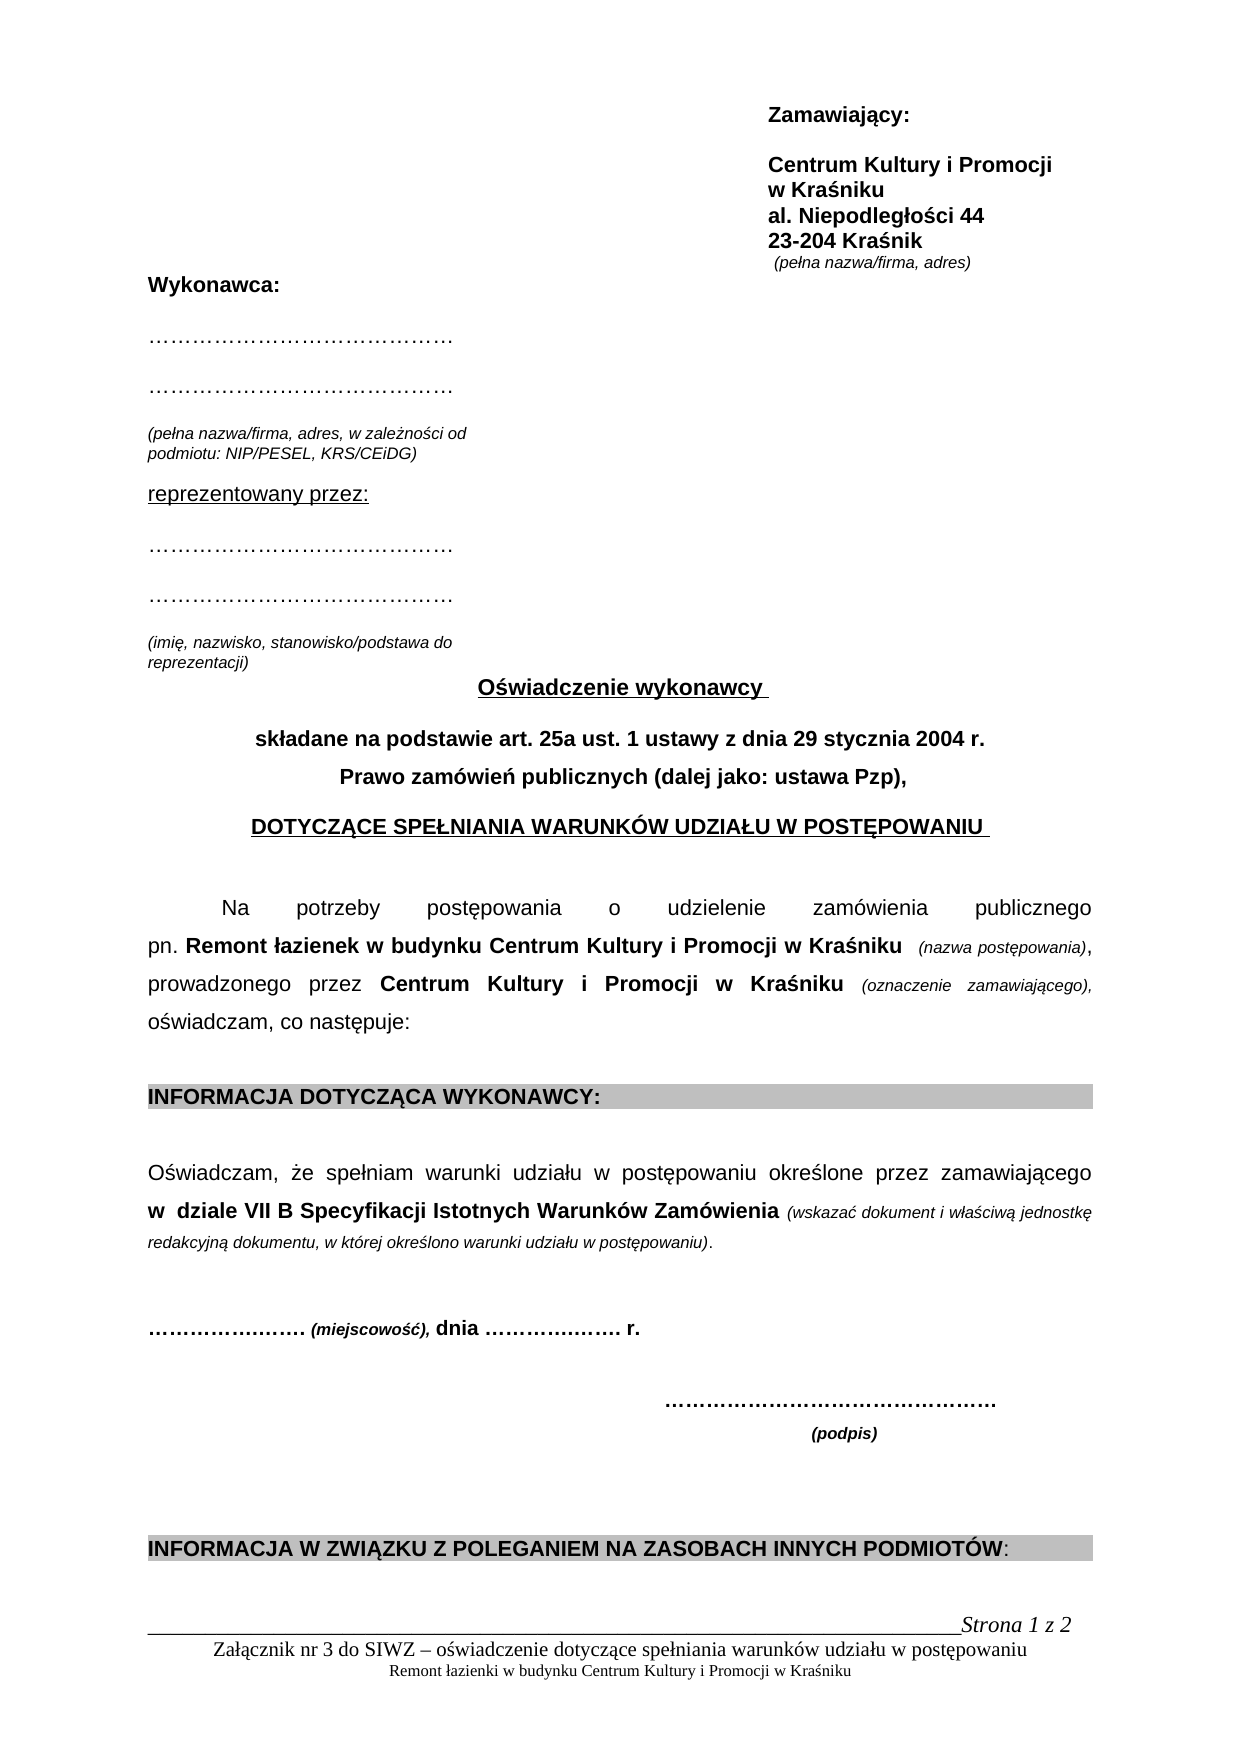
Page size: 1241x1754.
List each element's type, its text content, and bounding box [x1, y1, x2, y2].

text al. Niepodległości 44 [768, 203, 1093, 228]
text ………………………………………… [148, 1387, 1093, 1411]
text Zamawiający: [694, 102, 1093, 127]
text ………………………………………………………………………… [148, 532, 472, 607]
text składane na podstawie art. 25a ust. 1 ustawy z dnia 29 stycznia 2004 r. [148, 726, 1093, 751]
text (pełna nazwa/firma, adres) [768, 253, 1093, 272]
text 23-204 Kraśnik [768, 228, 1093, 253]
text DOTYCZĄCE SPEŁNIANIA WARUNKÓW UDZIAŁU W POSTĘPOWANIU [148, 814, 1093, 881]
text Na potrzeby postępowania o udzielenie zamówienia publicznego pn. Remont łazienek w budynku Centrum Kultury i Promocji w Kraśniku (nazwa postępowania), prowadzonego przez Centrum Kultury i Promocji w Kraśniku (oznaczenie zamawiającego), oświadczam, co następuje: [148, 895, 1093, 1034]
text INFORMACJA W ZWIĄZKU Z POLEGANIEM NA ZASOBACH INNYCH PODMIOTÓW: [148, 1535, 1093, 1561]
text Centrum Kultury i Promocji w Kraśniku [768, 152, 1093, 203]
text Wykonawca: [148, 272, 1093, 297]
text Oświadczam, że spełniam warunki udziału w postępowaniu określone przez zamawiającego w dziale VII B Specyfikacji Istotnych Warunków Zamówienia (wskazać dokument i właściwą jednostkę redakcyjną dokumentu, w której określono warunki udziału w postępowaniu). [148, 1160, 1093, 1252]
text (pełna nazwa/firma, adres, w zależności od podmiotu: NIP/PESEL, KRS/CEiDG) [148, 423, 472, 463]
text reprezentowany przez: [148, 481, 1093, 507]
text (podpis) [738, 1423, 1093, 1443]
text ………………………………………………………………………… [148, 323, 472, 398]
text Oświadczenie wykonawcy [148, 674, 1093, 700]
text INFORMACJA DOTYCZĄCA WYKONAWCY: [148, 1084, 1093, 1109]
text (imię, nazwisko, stanowisko/podstawa do reprezentacji) [148, 633, 472, 672]
text Prawo zamówień publicznych (dalej jako: ustawa Pzp), [148, 764, 1093, 789]
text …………….……. (miejscowość), dnia ………….……. r. [148, 1316, 1093, 1339]
